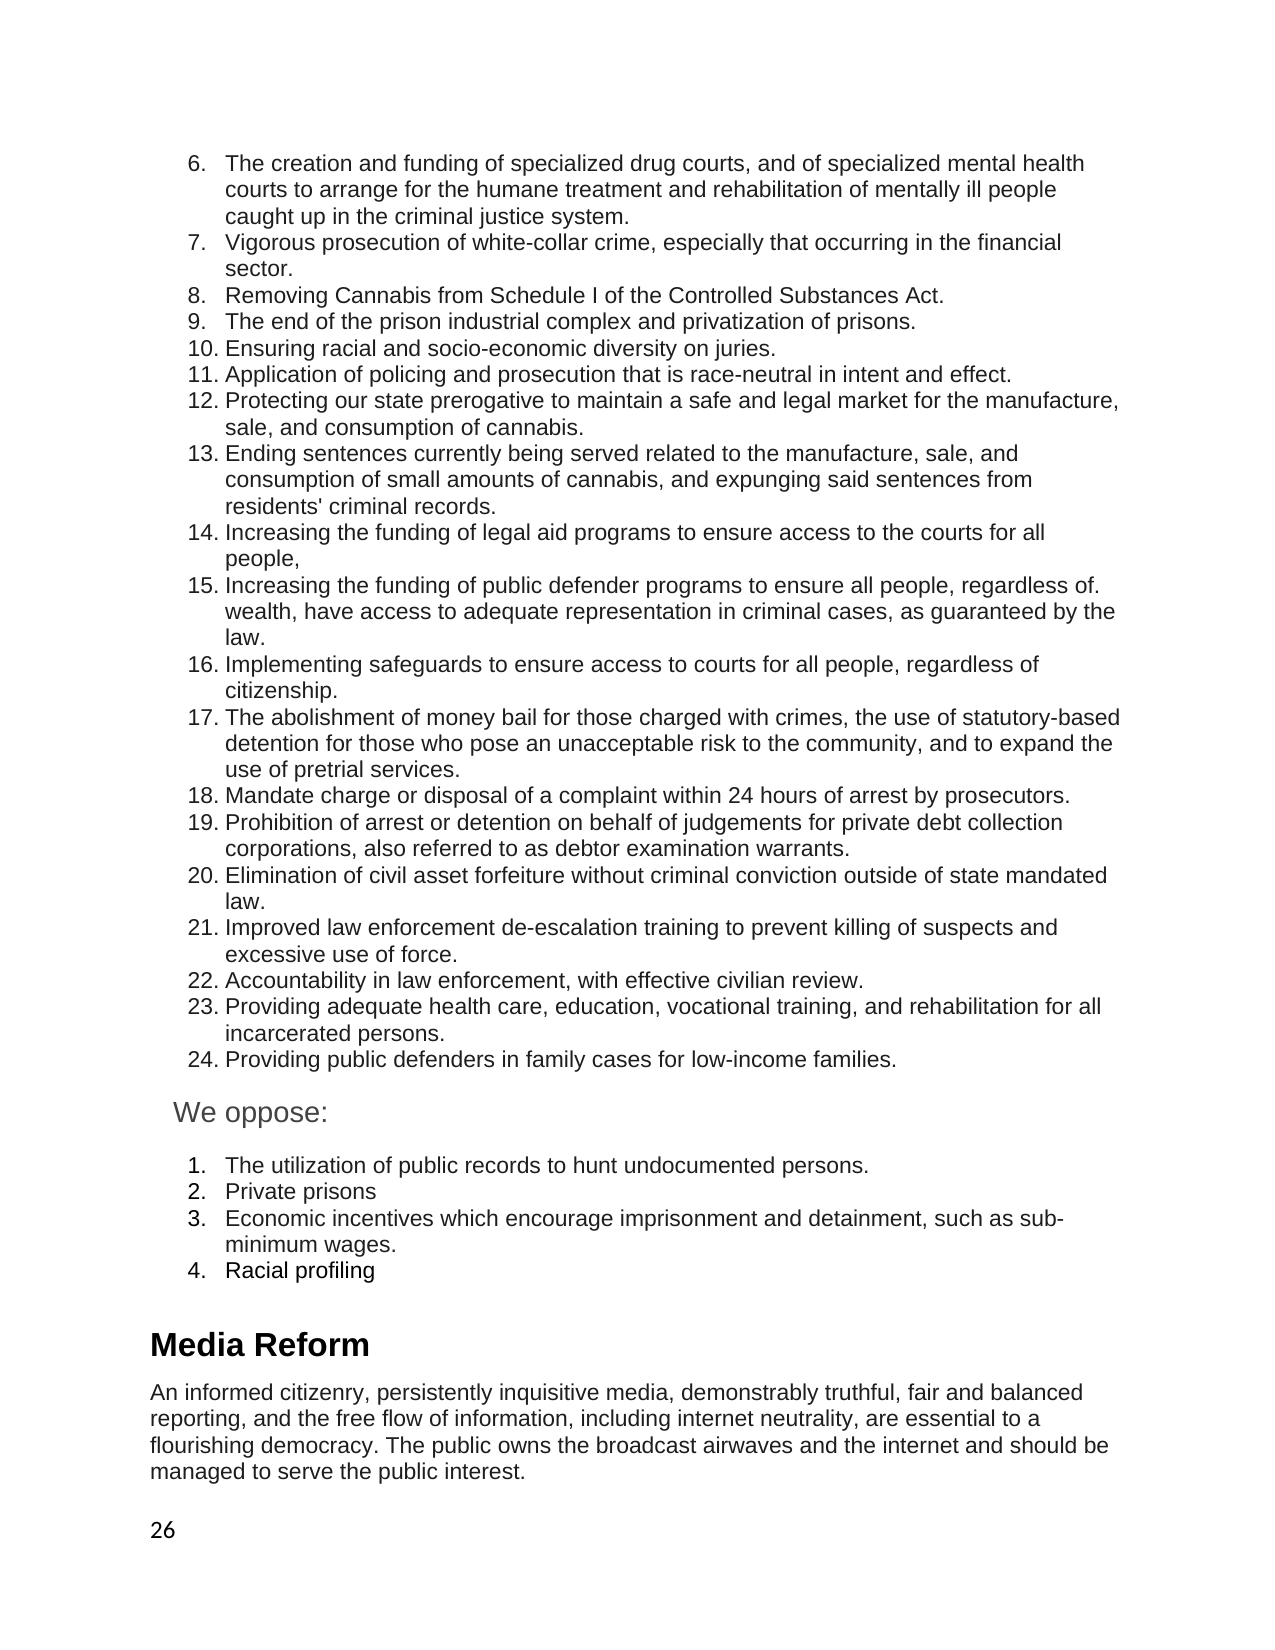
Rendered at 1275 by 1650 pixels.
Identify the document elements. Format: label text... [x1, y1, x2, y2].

list Increasing the funding of legal aid programs to ensure access to the courts for all people, [187, 519, 1125, 572]
list Providing public defenders in family cases for low-income families. [187, 1046, 1125, 1072]
list Racial profiling [187, 1257, 1125, 1283]
text Media Reform [150, 1321, 1125, 1366]
list Application of policing and prosecution that is race-neutral in intent and effect. [187, 361, 1125, 387]
text An informed citizenry, persistently inquisitive media, demonstrably truthful, fair and balanced reporting, and the free flow of information, including internet neutrality, are essential to a flourishing democracy. The public owns the broadcast airwaves and the internet and should be managed to serve the public interest. [150, 1379, 1125, 1484]
list Protecting our state prerogative to maintain a safe and legal market for the manufacture, sale, and consumption of cannabis. [187, 387, 1125, 440]
list Increasing the funding of public defender programs to ensure all people, regardless of. wealth, have access to adequate representation in criminal cases, as guaranteed by the law. [187, 572, 1125, 651]
list The end of the prison industrial complex and privatization of prisons. [187, 308, 1125, 334]
list Ending sentences currently being served related to the manufacture, sale, and consumption of small amounts of cannabis, and expunging said sentences from residents' criminal records. [187, 440, 1125, 519]
list Removing Cannabis from Schedule I of the Controlled Substances Act. [187, 282, 1125, 308]
list Providing adequate health care, education, vocational training, and rehabilitation for all incarcerated persons. [187, 993, 1125, 1046]
list Elimination of civil asset forfeiture without criminal conviction outside of state mandated law. [187, 862, 1125, 914]
list Improved law enforcement de-escalation training to prevent killing of suspects and excessive use of force. [187, 914, 1125, 967]
list Vigorous prosecution of white-collar crime, especially that occurring in the financial sector. [187, 229, 1125, 282]
list Prohibition of arrest or detention on behalf of judgements for private debt collection corporations, also referred to as debtor examination warrants. [187, 809, 1125, 862]
list Private prisons [187, 1178, 1125, 1204]
list Ensuring racial and socio-economic diversity on juries. [187, 334, 1125, 361]
list Mandate charge or disposal of a complaint within 24 hours of arrest by prosecutors. [187, 782, 1125, 809]
list The abolishment of money bail for those charged with crimes, the use of statutory-based detention for those who pose an unacceptable risk to the community, and to expand the use of pretrial services. [187, 703, 1125, 782]
list Economic incentives which encourage imprisonment and detainment, such as sub-minimum wages. [187, 1204, 1125, 1257]
list The utilization of public records to hunt undocumented persons. [187, 1152, 1125, 1178]
list Accountability in law enforcement, with effective civilian review. [187, 967, 1125, 993]
list Implementing safeguards to ensure access to courts for all people, regardless of citizenship. [187, 651, 1125, 703]
list The creation and funding of specialized drug courts, and of specialized mental health courts to arrange for the humane treatment and rehabilitation of mentally ill people caught up in the criminal justice system. [187, 150, 1125, 229]
text We oppose: [173, 1095, 1125, 1129]
